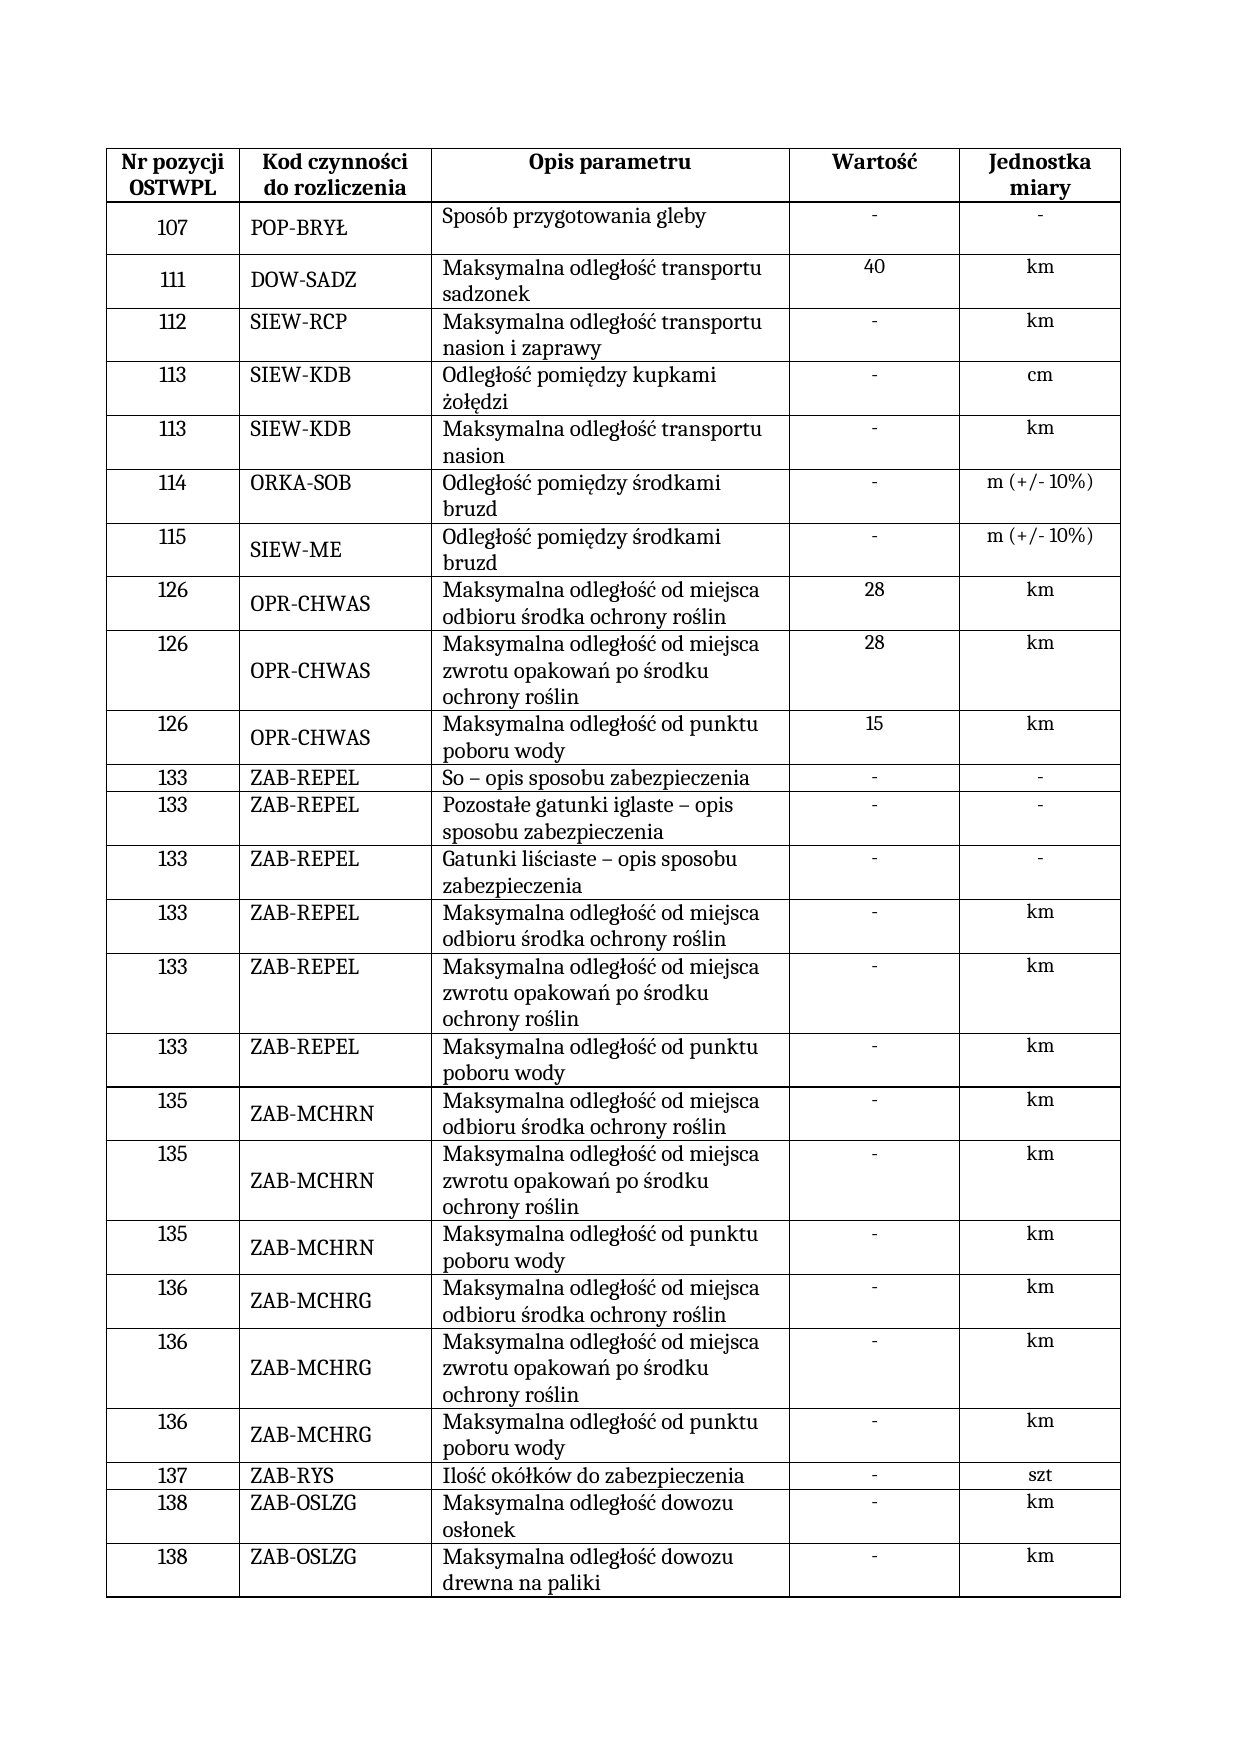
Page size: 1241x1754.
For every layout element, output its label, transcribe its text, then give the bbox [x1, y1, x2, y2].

table_cell DOW-SADZ [240, 255, 431, 307]
table_cell ZAB-OSLZG [240, 1490, 431, 1543]
table_cell So – opis sposobu zabezpieczenia [432, 765, 789, 791]
table_cell 138 [107, 1544, 239, 1596]
table_cell ZAB-RYS [240, 1463, 431, 1489]
table_cell cm [960, 362, 1120, 415]
table_cell 114 [107, 470, 239, 522]
table_cell Maksymalna odległość od miejsca odbioru środka ochrony roślin [432, 1275, 789, 1328]
table_cell m (+/- 10%) [960, 524, 1120, 576]
table_cell 133 [107, 846, 239, 899]
table_cell 111 [107, 255, 239, 307]
table_cell - [790, 954, 959, 1033]
table_cell 133 [107, 765, 239, 791]
table_cell km [960, 711, 1120, 764]
table_cell 136 [107, 1329, 239, 1408]
table_cell ZAB-REPEL [240, 954, 431, 1033]
table_header Nr pozycji OSTWPL [107, 149, 239, 201]
table_cell km [960, 900, 1120, 952]
table_cell - [790, 1329, 959, 1408]
table_cell km [960, 631, 1120, 710]
table_cell ZAB-MCHRN [240, 1141, 431, 1220]
table_cell 133 [107, 792, 239, 845]
table_cell Maksymalna odległość od miejsca odbioru środka ochrony roślin [432, 900, 789, 952]
table_cell - [790, 846, 959, 899]
table_cell Odległość pomiędzy środkami bruzd [432, 524, 789, 576]
table_cell ZAB-REPEL [240, 846, 431, 899]
table_cell SIEW-RCP [240, 309, 431, 361]
table_cell Maksymalna odległość od miejsca zwrotu opakowań po środku ochrony roślin [432, 631, 789, 710]
table_cell km [960, 1275, 1120, 1328]
table_cell - [790, 362, 959, 415]
table_cell ZAB-REPEL [240, 765, 431, 791]
table_cell Maksymalna odległość od miejsca odbioru środka ochrony roślin [432, 577, 789, 630]
table_cell 40 [790, 255, 959, 307]
table_cell Odległość pomiędzy kupkami żołędzi [432, 362, 789, 415]
table_cell Ilość okółków do zabezpieczenia [432, 1463, 789, 1489]
table_cell 133 [107, 900, 239, 952]
table_cell - [960, 846, 1120, 899]
table_cell Maksymalna odległość od miejsca zwrotu opakowań po środku ochrony roślin [432, 954, 789, 1033]
table_cell - [790, 1034, 959, 1086]
table_cell 107 [107, 203, 239, 254]
table_cell km [960, 1141, 1120, 1220]
table_cell Maksymalna odległość od punktu poboru wody [432, 711, 789, 764]
table_cell km [960, 1490, 1120, 1543]
table_cell Odległość pomiędzy środkami bruzd [432, 470, 789, 522]
table_cell 135 [107, 1221, 239, 1274]
table_cell Maksymalna odległość transportu nasion [432, 416, 789, 469]
table_cell ORKA-SOB [240, 470, 431, 522]
table_cell - [790, 792, 959, 845]
table_cell - [790, 1141, 959, 1220]
table_cell ZAB-MCHRN [240, 1221, 431, 1274]
table_cell Maksymalna odległość od miejsca zwrotu opakowań po środku ochrony roślin [432, 1329, 789, 1408]
table_cell m (+/- 10%) [960, 470, 1120, 522]
table_cell 136 [107, 1275, 239, 1328]
table_cell Maksymalna odległość od miejsca zwrotu opakowań po środku ochrony roślin [432, 1141, 789, 1220]
table_cell OPR-CHWAS [240, 711, 431, 764]
table_header Kod czynności do rozliczenia [240, 149, 431, 201]
table_cell Maksymalna odległość od punktu poboru wody [432, 1221, 789, 1274]
table_cell km [960, 1544, 1120, 1596]
table_cell - [790, 524, 959, 576]
table_cell km [960, 255, 1120, 307]
table_cell SIEW-KDB [240, 362, 431, 415]
table_cell 135 [107, 1088, 239, 1140]
table_cell - [790, 900, 959, 952]
table_cell km [960, 1088, 1120, 1140]
table_cell - [790, 1463, 959, 1489]
table_cell - [790, 1275, 959, 1328]
table_cell 15 [790, 711, 959, 764]
table_cell 135 [107, 1141, 239, 1220]
table_cell ZAB-REPEL [240, 900, 431, 952]
table_header Wartość [790, 149, 959, 201]
table_cell Maksymalna odległość transportu sadzonek [432, 255, 789, 307]
table_cell km [960, 416, 1120, 469]
table_cell POP-BRYŁ [240, 203, 431, 254]
table_cell 126 [107, 711, 239, 764]
table_cell 112 [107, 309, 239, 361]
table_cell - [790, 309, 959, 361]
table_cell szt [960, 1463, 1120, 1489]
table_cell - [790, 1544, 959, 1596]
table_cell OPR-CHWAS [240, 577, 431, 630]
table_cell SIEW-ME [240, 524, 431, 576]
table_cell Maksymalna odległość transportu nasion i zaprawy [432, 309, 789, 361]
table_cell Maksymalna odległość dowozu osłonek [432, 1490, 789, 1543]
table_cell km [960, 309, 1120, 361]
table_cell Maksymalna odległość od miejsca odbioru środka ochrony roślin [432, 1088, 789, 1140]
table_header Opis parametru [432, 149, 789, 201]
table_cell OPR-CHWAS [240, 631, 431, 710]
table_cell SIEW-KDB [240, 416, 431, 469]
table_cell 113 [107, 362, 239, 415]
table_header Jednostka miary [960, 149, 1120, 201]
table_cell - [790, 416, 959, 469]
table_cell Pozostałe gatunki iglaste – opis sposobu zabezpieczenia [432, 792, 789, 845]
table_cell Maksymalna odległość od punktu poboru wody [432, 1409, 789, 1462]
table_cell 115 [107, 524, 239, 576]
table_cell km [960, 1034, 1120, 1086]
table_cell 126 [107, 631, 239, 710]
table_cell 137 [107, 1463, 239, 1489]
table_cell 113 [107, 416, 239, 469]
table_cell - [960, 203, 1120, 254]
table_cell km [960, 954, 1120, 1033]
table_cell 136 [107, 1409, 239, 1462]
table_cell - [790, 1088, 959, 1140]
table_cell Maksymalna odległość dowozu drewna na paliki [432, 1544, 789, 1596]
table_cell km [960, 1221, 1120, 1274]
table_cell - [790, 1490, 959, 1543]
table_cell - [790, 203, 959, 254]
table_cell ZAB-MCHRN [240, 1088, 431, 1140]
table_cell 28 [790, 631, 959, 710]
table_cell - [790, 1409, 959, 1462]
table_cell Maksymalna odległość od punktu poboru wody [432, 1034, 789, 1086]
table_cell ZAB-OSLZG [240, 1544, 431, 1596]
table_cell - [790, 470, 959, 522]
table_cell - [790, 765, 959, 791]
table_cell ZAB-MCHRG [240, 1409, 431, 1462]
table_cell 133 [107, 954, 239, 1033]
table_cell - [960, 765, 1120, 791]
table_cell km [960, 1409, 1120, 1462]
table_cell ZAB-REPEL [240, 1034, 431, 1086]
table_cell ZAB-MCHRG [240, 1329, 431, 1408]
table_cell km [960, 1329, 1120, 1408]
table_cell 138 [107, 1490, 239, 1543]
table_cell Gatunki liściaste – opis sposobu zabezpieczenia [432, 846, 789, 899]
table_cell 28 [790, 577, 959, 630]
table_cell ZAB-MCHRG [240, 1275, 431, 1328]
table_cell 133 [107, 1034, 239, 1086]
table_cell 126 [107, 577, 239, 630]
table_cell - [790, 1221, 959, 1274]
table_cell Sposób przygotowania gleby [432, 203, 789, 254]
table_cell ZAB-REPEL [240, 792, 431, 845]
table_cell - [960, 792, 1120, 845]
table_cell km [960, 577, 1120, 630]
